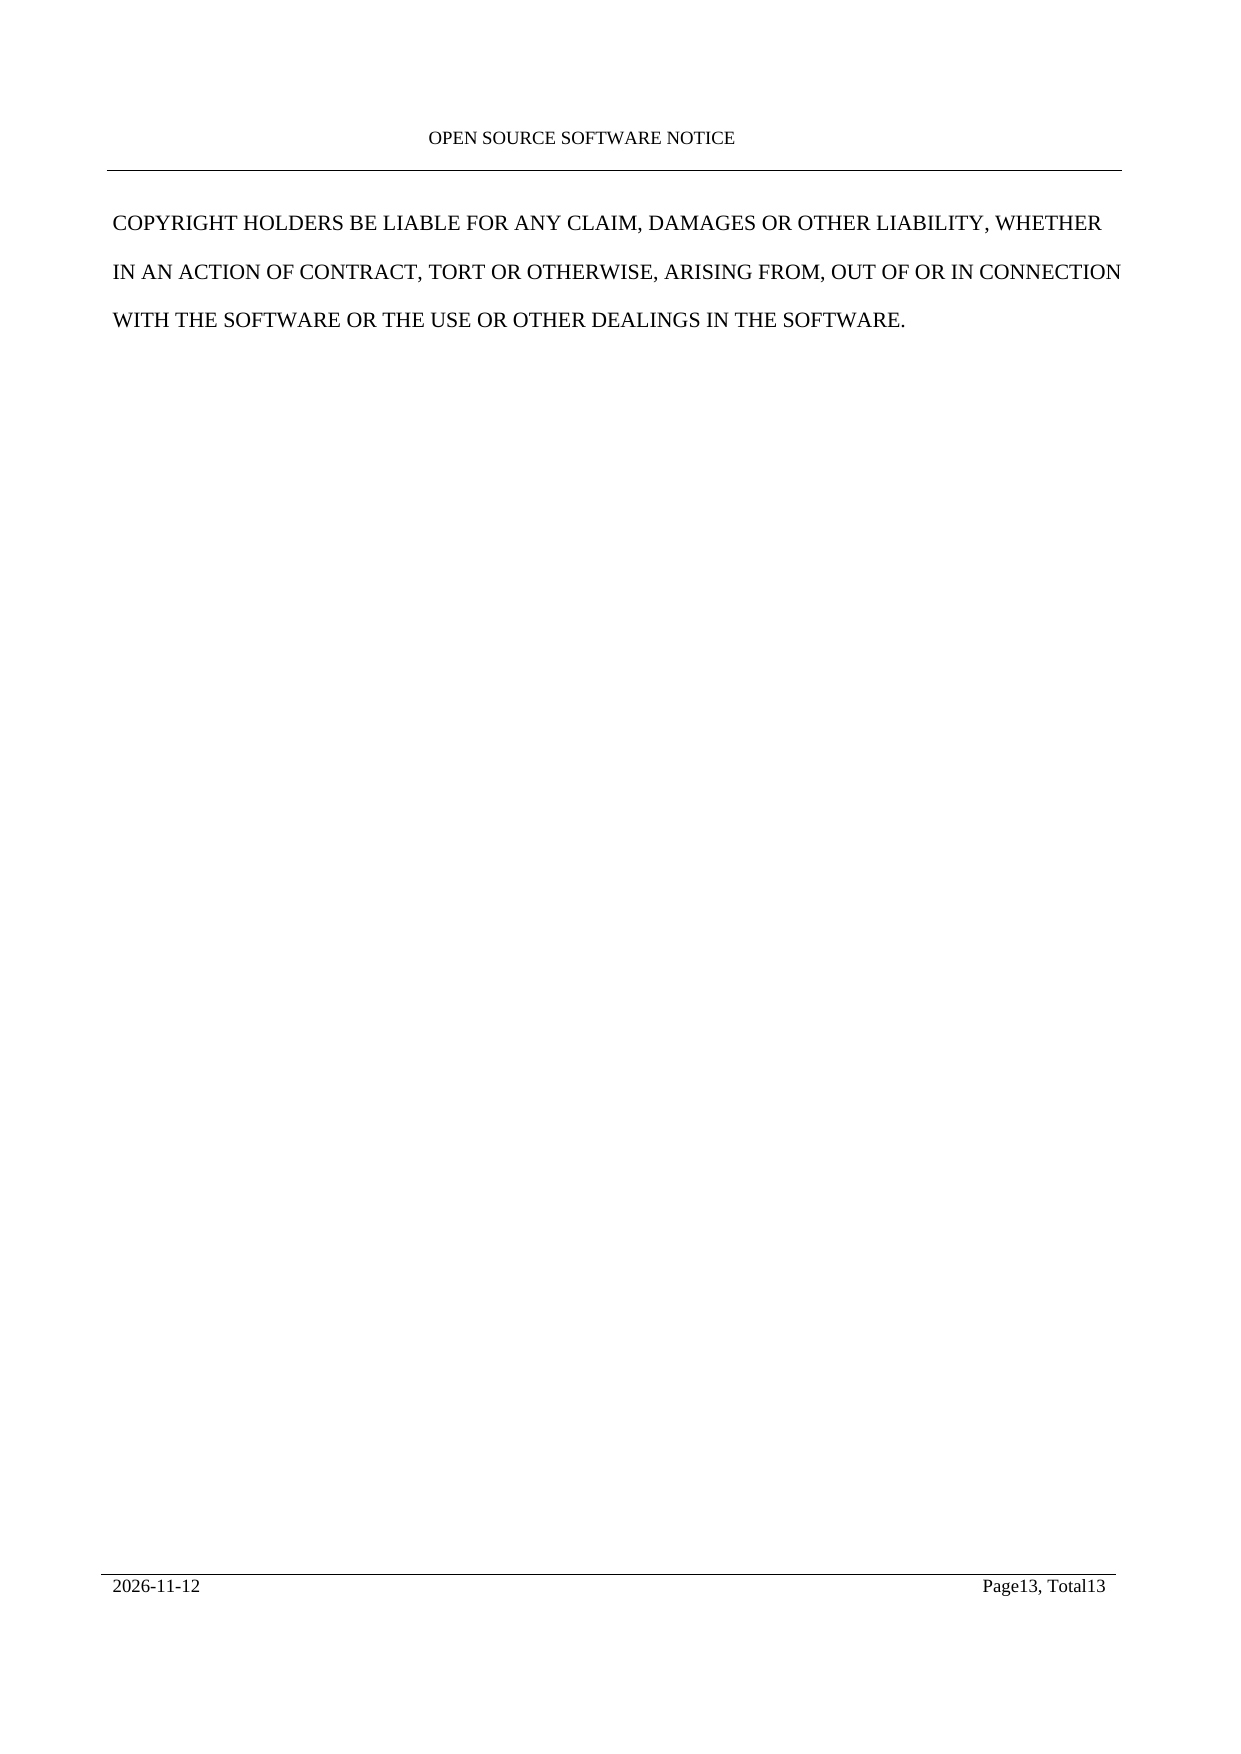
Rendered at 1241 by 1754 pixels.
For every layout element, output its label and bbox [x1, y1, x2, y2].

text [112, 206, 1128, 336]
